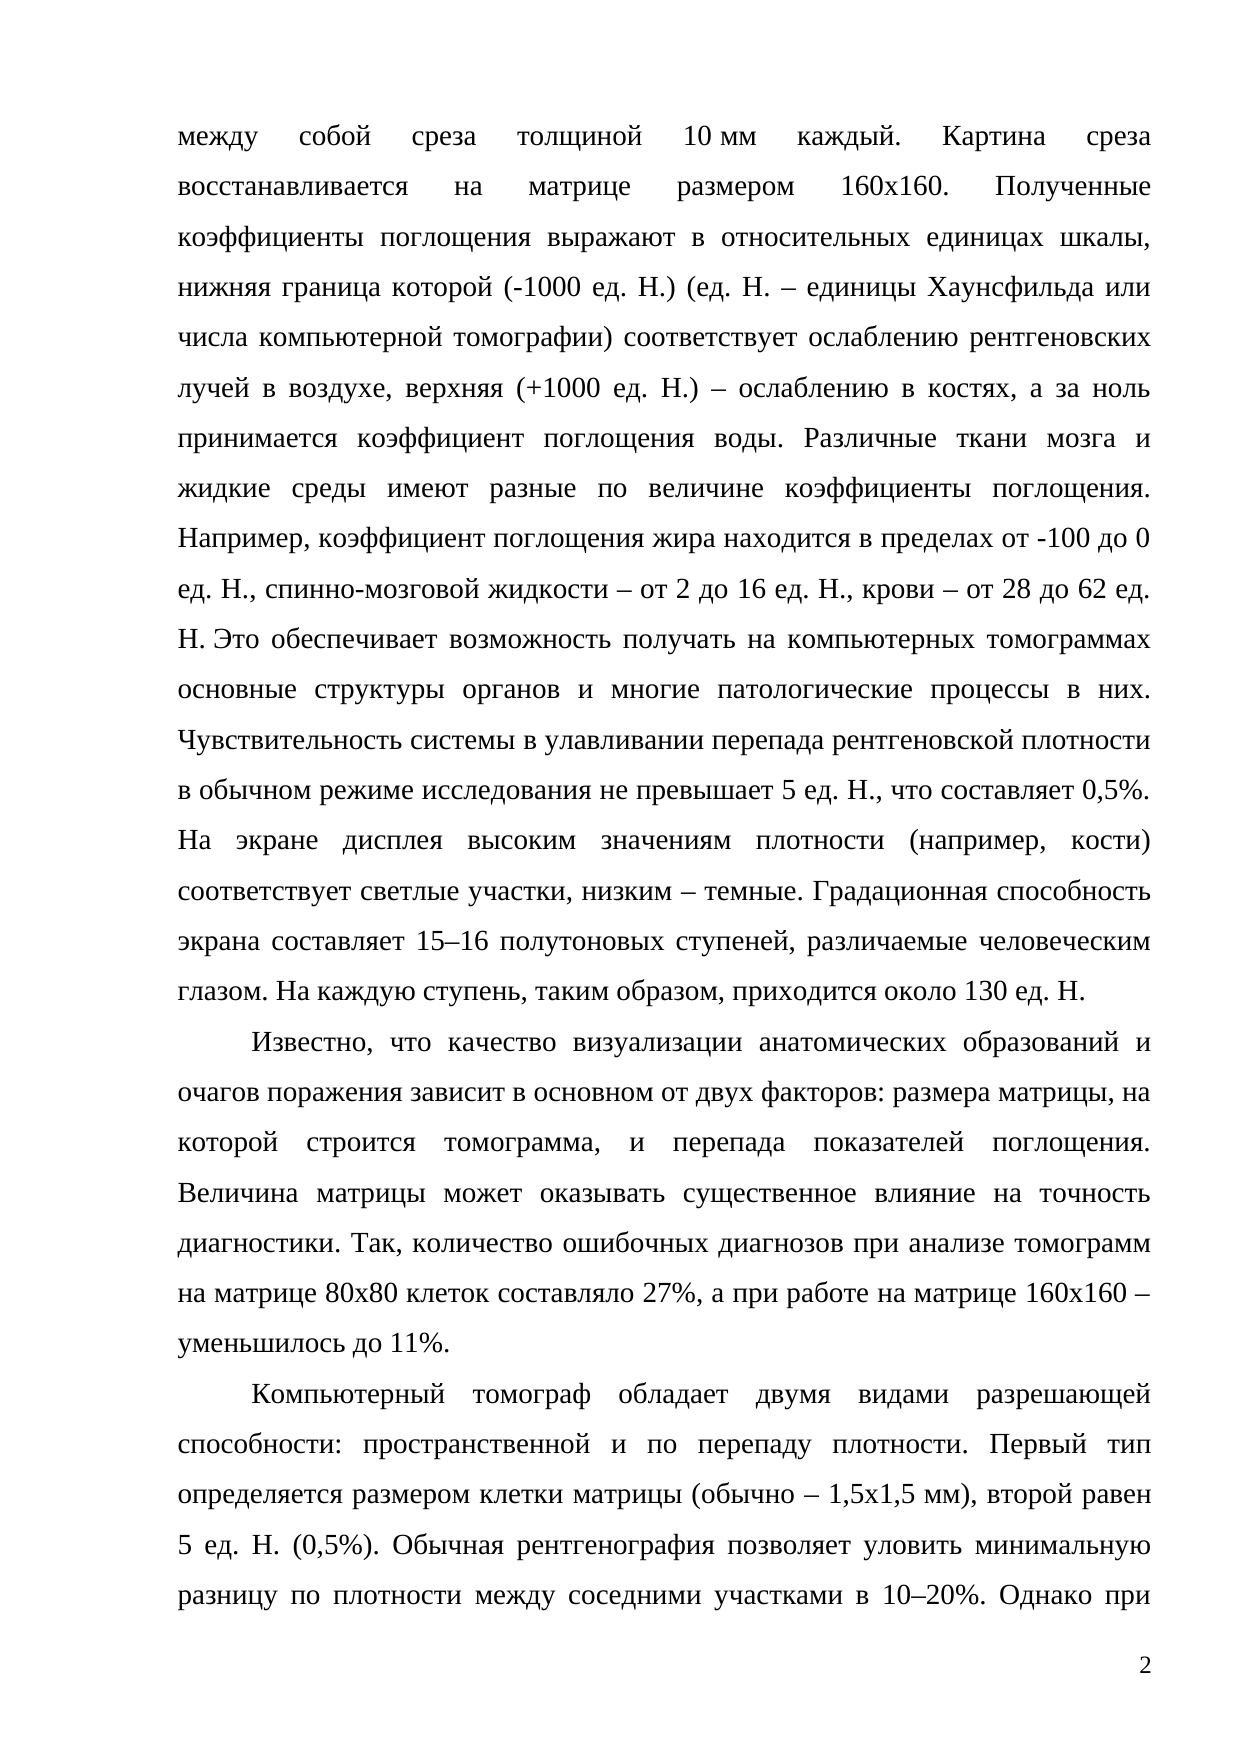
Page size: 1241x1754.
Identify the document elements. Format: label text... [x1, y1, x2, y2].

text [177, 118, 1152, 1007]
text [177, 1376, 1152, 1611]
text Известно, что качество визуализации анатомических образований и очагов поражения зависит в основном от двух факторов: размера матрицы, на которой строится томограмма, и перепада показателей поглощения. Величина матрицы может оказывать существенное влияние на точность диагностики. Так, количество ошибочных диагнозов при анализе томограмм на матрице 80х80 клеток составляло 27%, а при работе на матрице 160х160 – уменьшилось до 11%. [177, 1024, 1152, 1359]
